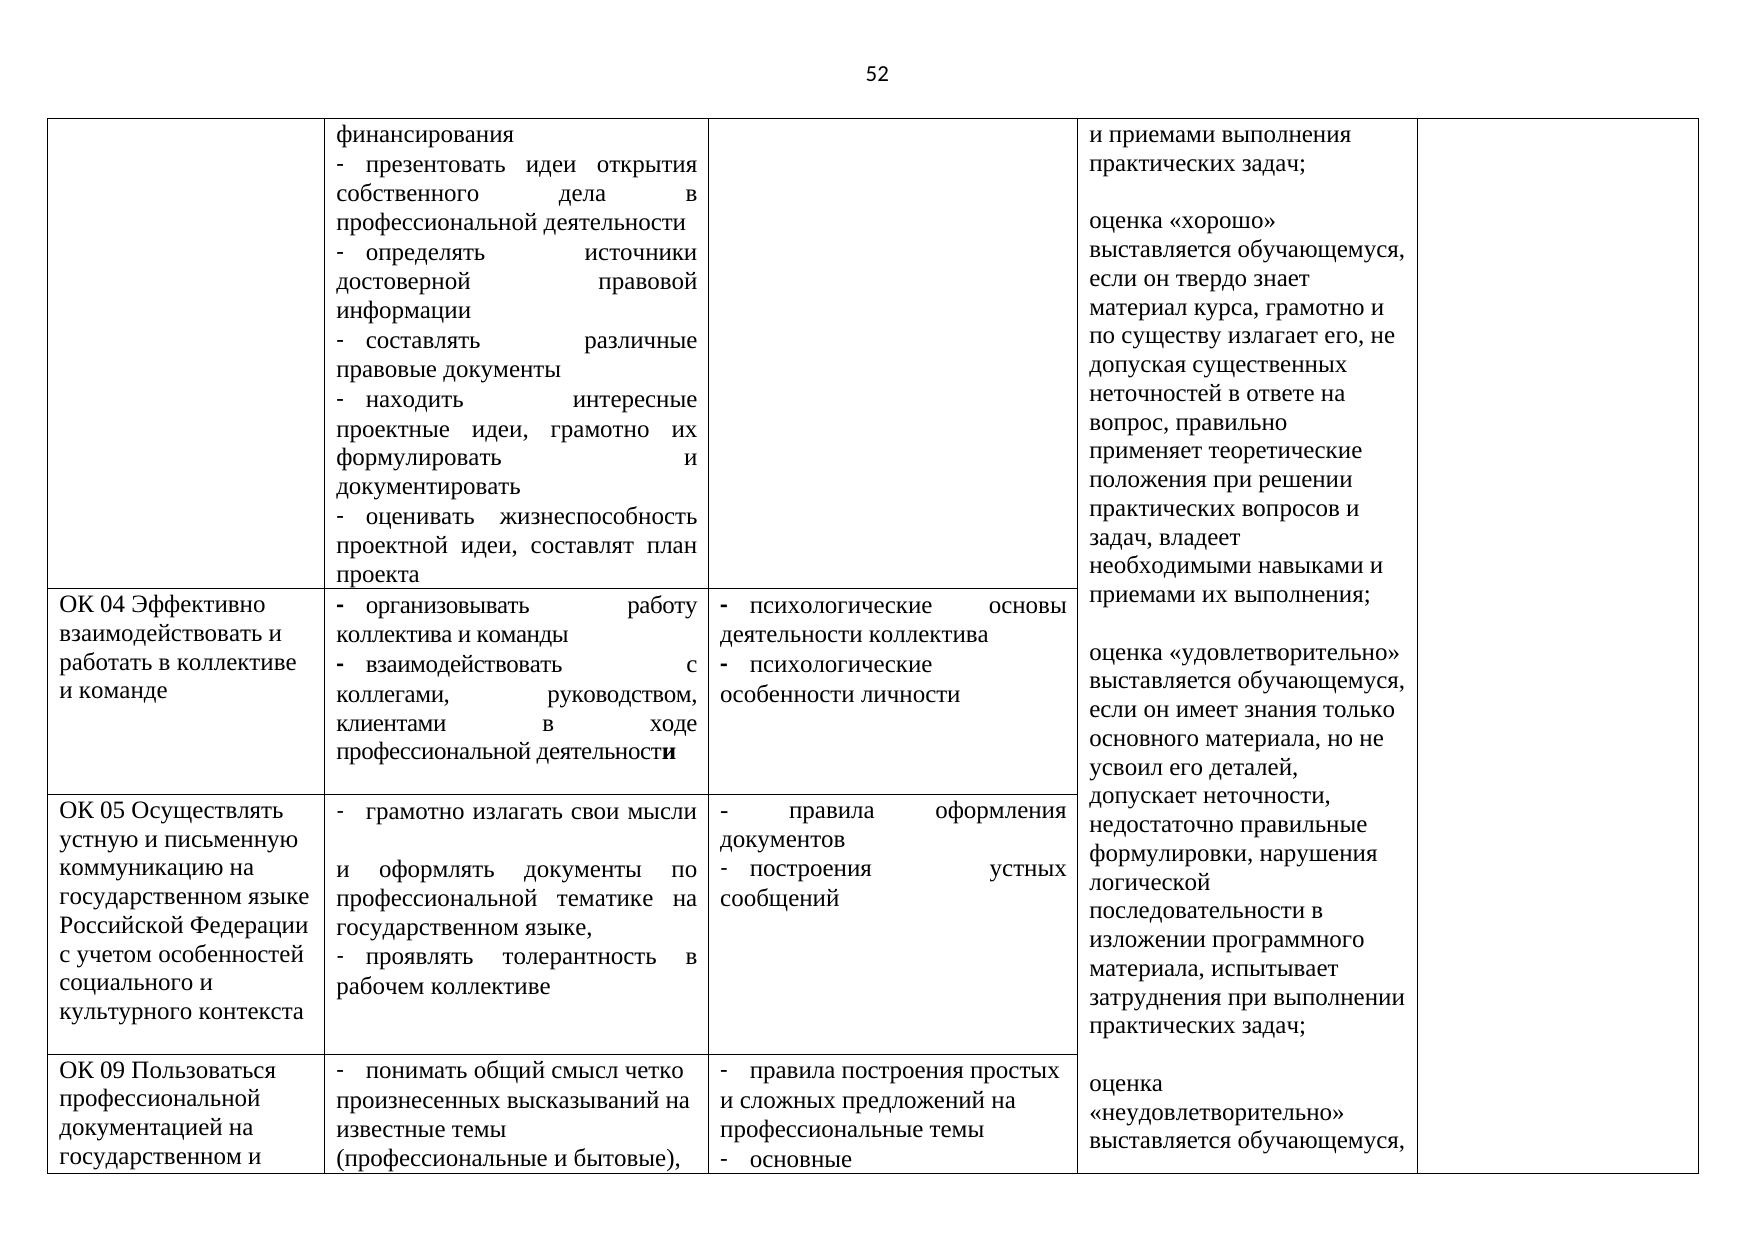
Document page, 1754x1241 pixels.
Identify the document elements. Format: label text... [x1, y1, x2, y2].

table_cell психологические основы деятельности коллектива психологические особенности личности [709, 589, 1077, 794]
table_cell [325, 119, 708, 588]
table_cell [48, 119, 324, 588]
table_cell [709, 1055, 1077, 1173]
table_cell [325, 1055, 708, 1173]
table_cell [709, 119, 1077, 588]
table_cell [48, 1055, 324, 1173]
table_cell грамотно излагать свои мысли и оформлять документы по профессиональной тематике на государственном языке, проявлять толерантность в рабочем коллективе [325, 795, 708, 1054]
table_cell организовывать работу коллектива и команды взаимодействовать с коллегами, руководством, клиентами в ходе профессиональной деятельности [325, 589, 708, 794]
table_cell ОК 05 Осуществлять устную и письменную коммуникацию на государственном языке Российской Федерации с учетом особенностей социального и культурного контекста [48, 795, 324, 1054]
table_cell - правила оформления документов построения устных сообщений [709, 795, 1077, 1054]
table_cell ОК 04 Эффективно взаимодействовать и работать в коллективе и команде [48, 589, 324, 794]
